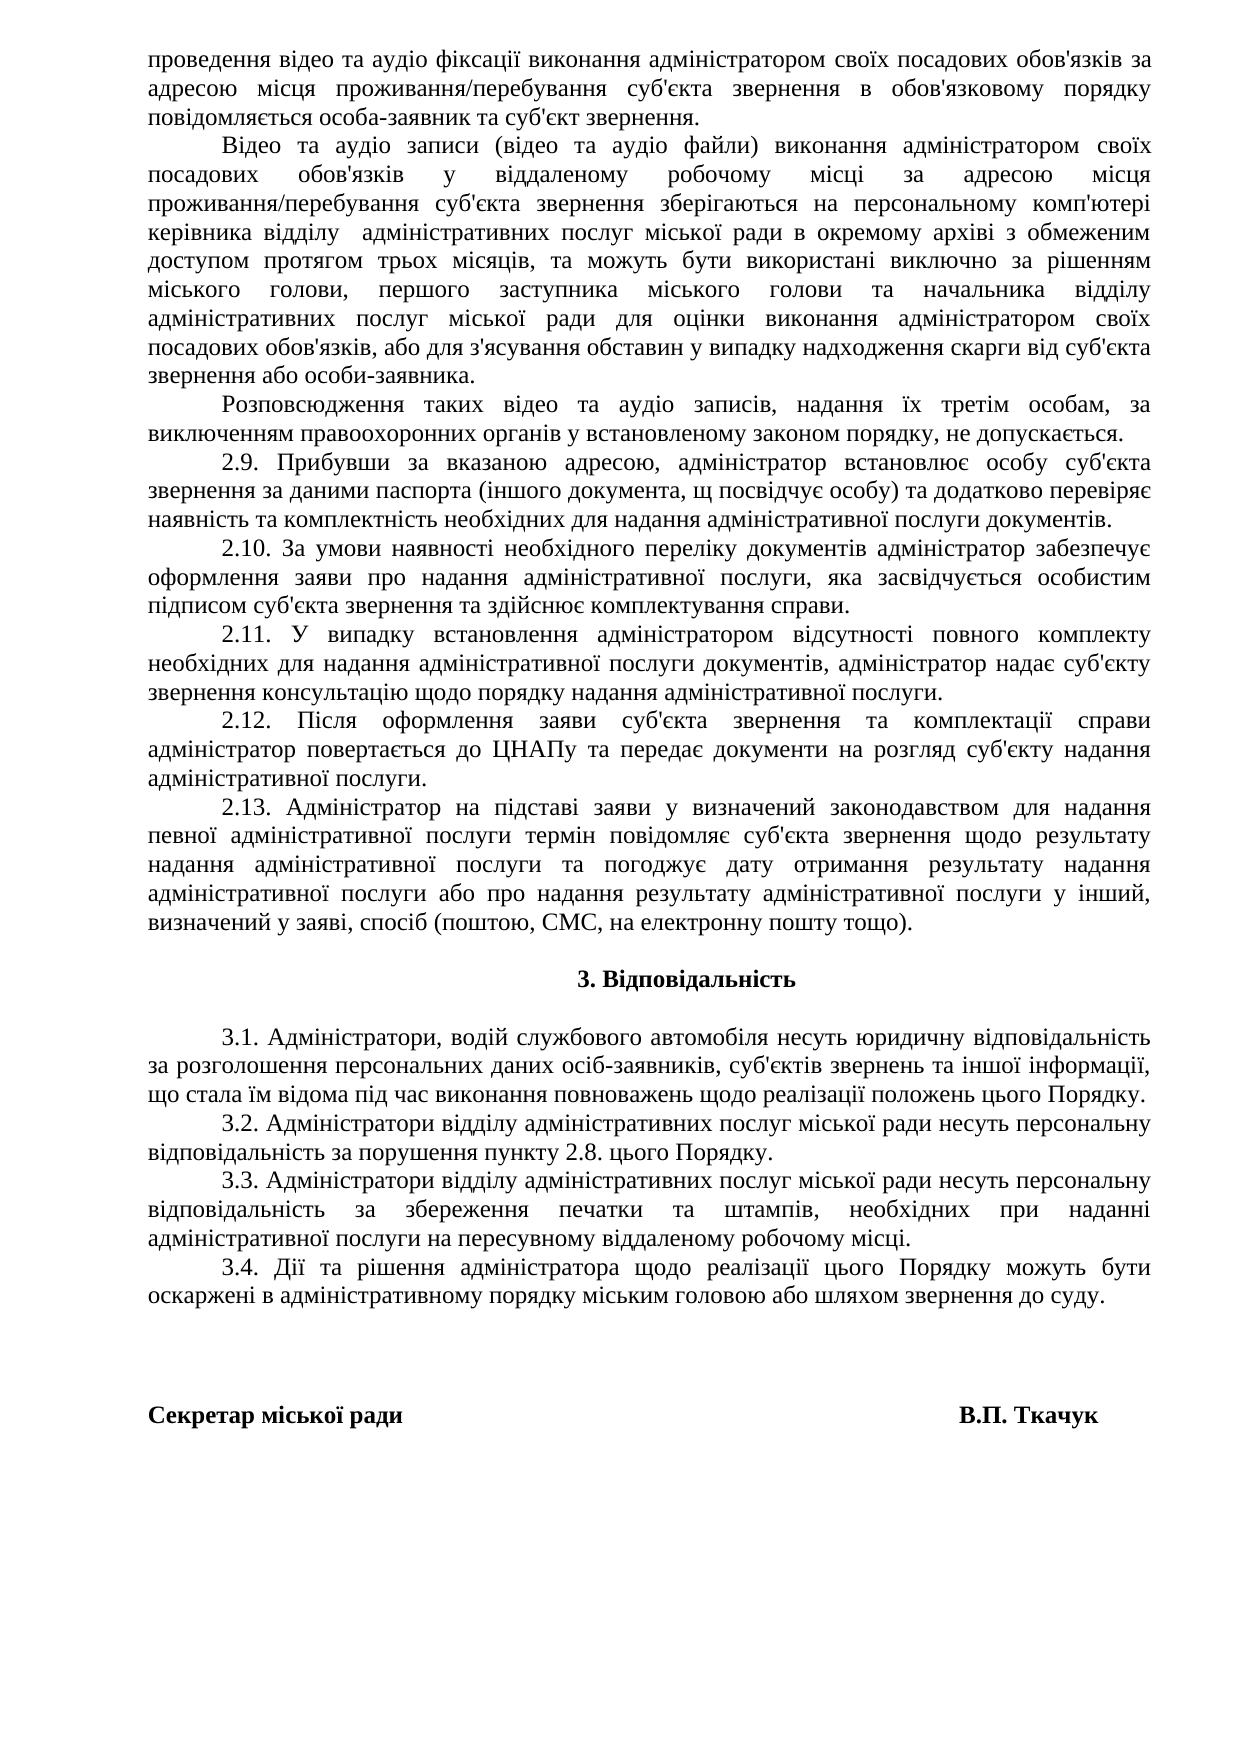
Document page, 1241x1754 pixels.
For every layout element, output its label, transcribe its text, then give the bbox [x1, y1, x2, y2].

text 3. Відповідальність [148, 964, 1152, 993]
text 2.11. У випадку встановлення адміністратором відсутності повного комплекту необхідних для надання адміністративної послуги документів, адміністратор надає суб'єкту звернення консультацію щодо порядку надання адміністративної послуги. [148, 619, 1152, 706]
text Секретар міської ради В.П. Ткачук [148, 1400, 1152, 1429]
text 2.12. Після оформлення заяви суб'єкта звернення та комплектації справи адміністратор повертається до ЦНАПу та передає документи на розгляд суб'єкту надання адміністративної послуги. [148, 706, 1152, 792]
text 2.9. Прибувши за вказаною адресою, адміністратор встановлює особу суб'єкта звернення за даними паспорта (іншого документа, щ посвідчує особу) та додатково перевіряє наявність та комплектність необхідних для надання адміністративної послуги документів. [148, 447, 1152, 533]
text Розповсюдження таких відео та аудіо записів, надання їх третім особам, за виключенням правоохоронних органів у встановленому законом порядку, не допускається. [148, 389, 1152, 447]
text 3.1. Адміністратори, водій службового автомобіля несуть юридичну відповідальність за розголошення персональних даних осіб-заявників, суб'єктів звернень та іншої інформації, що стала їм відома під час виконання повноважень щодо реалізації положень цього Порядку. [148, 1022, 1152, 1108]
text Відео та аудіо записи (відео та аудіо файли) виконання адміністратором своїх посадових обов'язків у віддаленому робочому місці за адресою місця проживання/перебування суб'єкта звернення зберігаються на персональному комп'ютері керівника відділу адміністративних послуг міської ради в окремому архіві з обмеженим доступом протягом трьох місяців, та можуть бути використані виключно за рішенням міського голови, першого заступника міського голови та начальника відділу адміністративних послуг міської ради для оцінки виконання адміністратором своїх посадових обов'язків, або для з'ясування обставин у випадку надходження скарги від суб'єкта звернення або особи-заявника. [148, 131, 1152, 389]
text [148, 44, 1152, 131]
text 2.10. За умови наявності необхідного переліку документів адміністратор забезпечує оформлення заяви про надання адміністративної послуги, яка засвідчується особистим підписом суб'єкта звернення та здійснює комплектування справи. [148, 533, 1152, 619]
text 3.3. Адміністратори відділу адміністративних послуг міської ради несуть персональну відповідальність за збереження печатки та штампів, необхідних при наданні адміністративної послуги на пересувному віддаленому робочому місці. [148, 1166, 1152, 1252]
text 3.2. Адміністратори відділу адміністративних послуг міської ради несуть персональну відповідальність за порушення пункту 2.8. цього Порядку. [148, 1108, 1152, 1166]
text 2.13. Адміністратор на підставі заяви у визначений законодавством для надання певної адміністративної послуги термін повідомляє суб'єкта звернення щодо результату надання адміністративної послуги та погоджує дату отримання результату надання адміністративної послуги або про надання результату адміністративної послуги у інший, визначений у заяві, спосіб (поштою, СМС, на електронну пошту тощо). [148, 792, 1152, 936]
text 3.4. Дії та рішення адміністратора щодо реалізації цього Порядку можуть бути оскаржені в адміністративному порядку міським головою або шляхом звернення до суду. [148, 1252, 1152, 1309]
